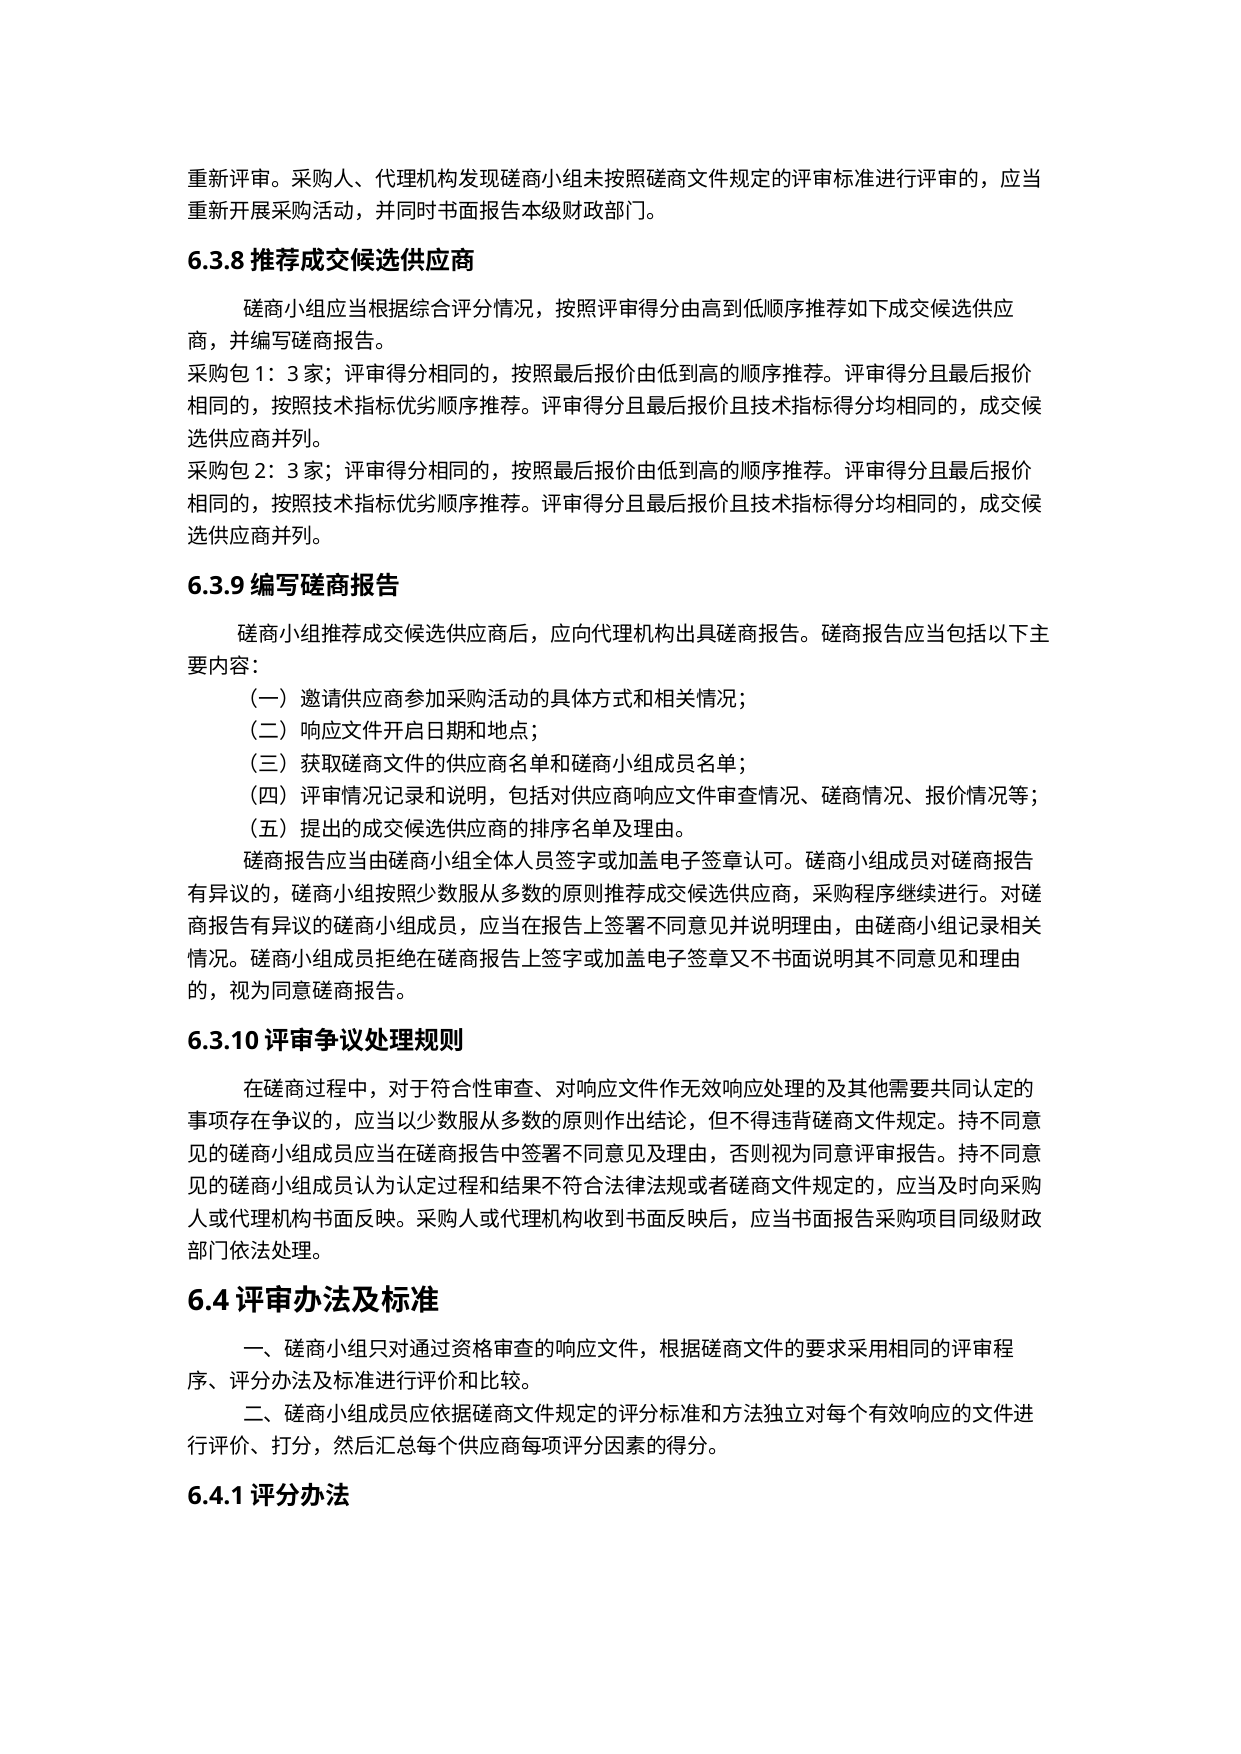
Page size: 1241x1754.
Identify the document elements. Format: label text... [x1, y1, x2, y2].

text 6.4评审办法及标准 [187, 1267, 1053, 1332]
text （四）评审情况记录和说明，包括对供应商响应文件审查情况、磋商情况、报价情况等； [187, 779, 1053, 812]
text 6.4.1评分办法 [187, 1462, 1053, 1527]
text 磋商小组应当根据综合评分情况，按照评审得分由高到低顺序推荐如下成交候选供应商，并编写磋商报告。 [187, 292, 1053, 357]
text 采购包1：3家；评审得分相同的，按照最后报价由低到高的顺序推荐。评审得分且最后报价相同的，按照技术指标优劣顺序推荐。评审得分且最后报价且技术指标得分均相同的，成交候选供应商并列。 [187, 357, 1053, 454]
text 在磋商过程中，对于符合性审查、对响应文件作无效响应处理的及其他需要共同认定的事项存在争议的，应当以少数服从多数的原则作出结论，但不得违背磋商文件规定。持不同意见的磋商小组成员应当在磋商报告中签署不同意见及理由，否则视为同意评审报告。持不同意见的磋商小组成员认为认定过程和结果不符合法律法规或者磋商文件规定的，应当及时向采购人或代理机构书面反映。采购人或代理机构收到书面反映后，应当书面报告采购项目同级财政部门依法处理。 [187, 1072, 1053, 1267]
text 6.3.8推荐成交候选供应商 [187, 227, 1053, 292]
text （三）获取磋商文件的供应商名单和磋商小组成员名单； [187, 747, 1053, 779]
text （五）提出的成交候选供应商的排序名单及理由。 [187, 812, 1053, 844]
text （二）响应文件开启日期和地点； [187, 714, 1053, 747]
text 一、磋商小组只对通过资格审查的响应文件，根据磋商文件的要求采用相同的评审程序、评分办法及标准进行评价和比较。 [187, 1332, 1053, 1397]
text 磋商报告应当由磋商小组全体人员签字或加盖电子签章认可。磋商小组成员对磋商报告有异议的，磋商小组按照少数服从多数的原则推荐成交候选供应商，采购程序继续进行。对磋商报告有异议的磋商小组成员，应当在报告上签署不同意见并说明理由，由磋商小组记录相关情况。磋商小组成员拒绝在磋商报告上签字或加盖电子签章又不书面说明其不同意见和理由的，视为同意磋商报告。 [187, 844, 1053, 1007]
text （一）邀请供应商参加采购活动的具体方式和相关情况； [187, 682, 1053, 714]
text 6.3.10评审争议处理规则 [187, 1007, 1053, 1072]
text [187, 162, 1053, 227]
text 采购包2：3家；评审得分相同的，按照最后报价由低到高的顺序推荐。评审得分且最后报价相同的，按照技术指标优劣顺序推荐。评审得分且最后报价且技术指标得分均相同的，成交候选供应商并列。 [187, 454, 1053, 552]
text 6.3.9编写磋商报告 [187, 552, 1053, 617]
text 二、磋商小组成员应依据磋商文件规定的评分标准和方法独立对每个有效响应的文件进行评价、打分，然后汇总每个供应商每项评分因素的得分。 [187, 1397, 1053, 1462]
text 磋商小组推荐成交候选供应商后，应向代理机构出具磋商报告。磋商报告应当包括以下主要内容： [187, 617, 1053, 682]
